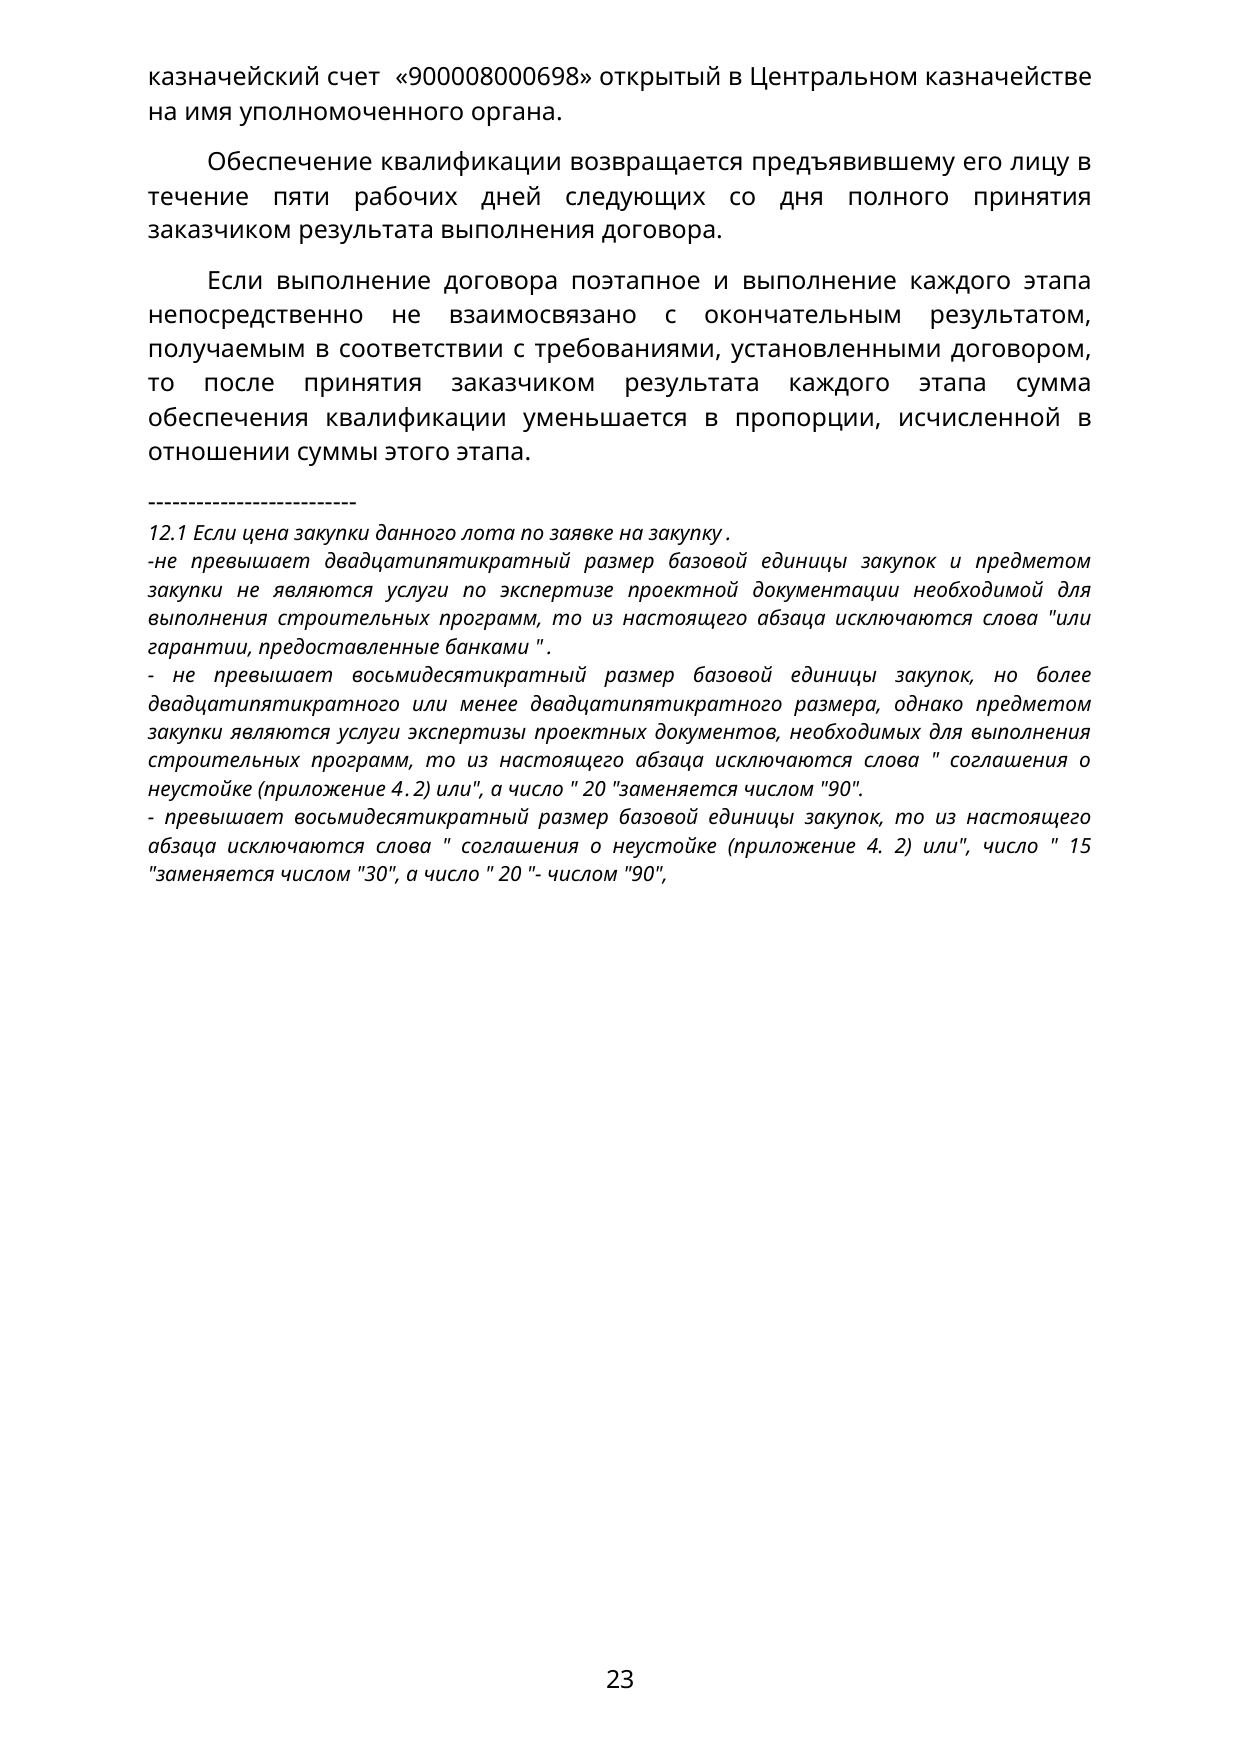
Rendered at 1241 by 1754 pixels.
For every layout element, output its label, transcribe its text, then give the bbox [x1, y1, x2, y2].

text Если выполнение договора поэтапное и выполнение каждого этапа непосредственно не взаимосвязано с окончательным результатом, получаемым в соответствии с требованиями, установленными договором, то после принятия заказчиком результата каждого этапа сумма обеспечения квалификации уменьшается в пропорции, исчисленной в отношении суммы этого этапа. [148, 263, 1092, 467]
text -не превышает двадцатипятикратный размер базовой единицы закупок и предметом закупки не являются услуги по экспертизе проектной документации необходимой для выполнения строительных программ, то из настоящего абзаца исключаются слова "или гарантии, предоставленные банками "․ [148, 546, 1092, 660]
text Обеспечение квалификации возвращается предъявившему его лицу в течение пяти рабочих дней следующих со дня полного принятия заказчиком результата выполнения договора. [148, 144, 1092, 246]
text - превышает восьмидесятикратный размер базовой единицы закупок, то из настоящего абзаца исключаются слова " соглашения о неустойке (приложение 4. 2) или", число " 15 "заменяется числом "30", а число " 20 "- числом "90", [148, 802, 1092, 888]
text 12.1 Если цена закупки данного лота по заявке на закупку․ [148, 518, 1092, 546]
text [148, 59, 1092, 127]
text -------------------------- [148, 484, 1092, 518]
text - не превышает восьмидесятикратный размер базовой единицы закупок, но более двадцатипятикратного или менее двадцатипятикратного размера, однако предметом закупки являются услуги экспертизы проектных документов, необходимых для выполнения строительных программ, то из настоящего абзаца исключаются слова " соглашения о неустойке (приложение 4․2) или", а число " 20 "заменяется числом "90". [148, 660, 1092, 802]
